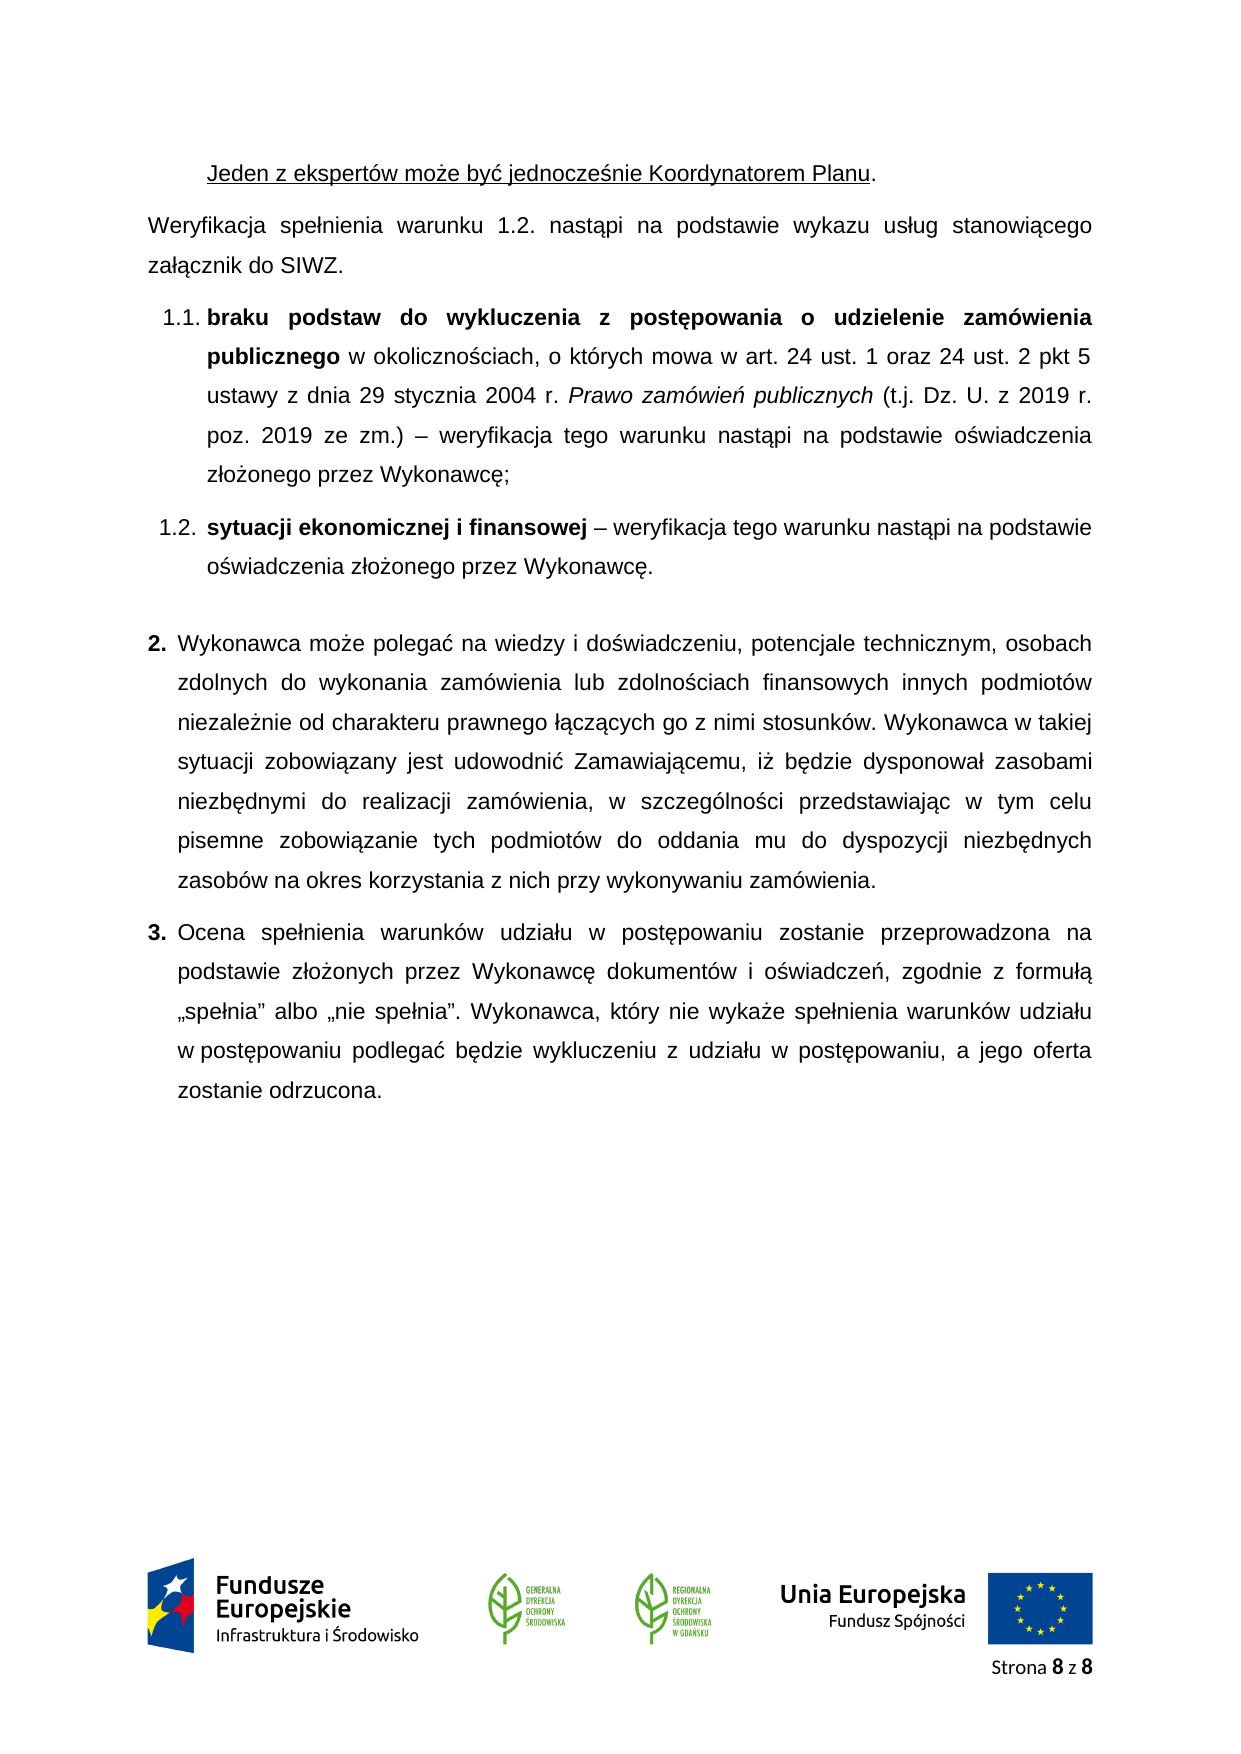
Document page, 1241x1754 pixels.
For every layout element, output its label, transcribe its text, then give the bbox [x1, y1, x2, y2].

list sytuacji ekonomicznej i finansowej – weryfikacja tego warunku nastąpi na podstawie oświadczenia złożonego przez Wykonawcę. [158, 513, 1093, 579]
text 3. Ocena spełnienia warunków udziału w postępowaniu zostanie przeprowadzona na podstawie złożonych przez Wykonawcę dokumentów i oświadczeń, zgodnie z formułą „spełnia” albo „nie spełnia”. Wykonawca, który nie wykaże spełnienia warunków udziału w postępowaniu podlegać będzie wykluczeniu z udziału w postępowaniu, a jego oferta zostanie odrzucona. [148, 919, 1093, 1103]
text Weryfikacja spełnienia warunku 1.2. nastąpi na podstawie wykazu usług stanowiącego załącznik do SIWZ. [148, 212, 1093, 278]
text 2. Wykonawca może polegać na wiedzy i doświadczeniu, potencjale technicznym, osobach zdolnych do wykonania zamówienia lub zdolnościach finansowych innych podmiotów niezależnie od charakteru prawnego łączących go z nimi stosunków. Wykonawca w takiej sytuacji zobowiązany jest udowodnić Zamawiającemu, iż będzie dysponował zasobami niezbędnymi do realizacji zamówienia, w szczególności przedstawiając w tym celu pisemne zobowiązanie tych podmiotów do oddania mu do dyspozycji niezbędnych zasobów na okres korzystania z nich przy wykonywaniu zamówienia. [148, 630, 1093, 893]
list braku podstaw do wykluczenia z postępowania o udzielenie zamówienia publicznego w okolicznościach, o których mowa w art. 24 ust. 1 oraz 24 ust. 2 pkt 5 ustawy z dnia 29 stycznia 2004 r. Prawo zamówień publicznych (t.j. Dz. U. z 2019 r. poz. 2019 ze zm.) – weryfikacja tego warunku nastąpi na podstawie oświadczenia złożonego przez Wykonawcę; [162, 303, 1093, 488]
text Jeden z ekspertów może być jednocześnie Koordynatorem Planu. [207, 160, 1093, 186]
picture [147, 1558, 1093, 1653]
